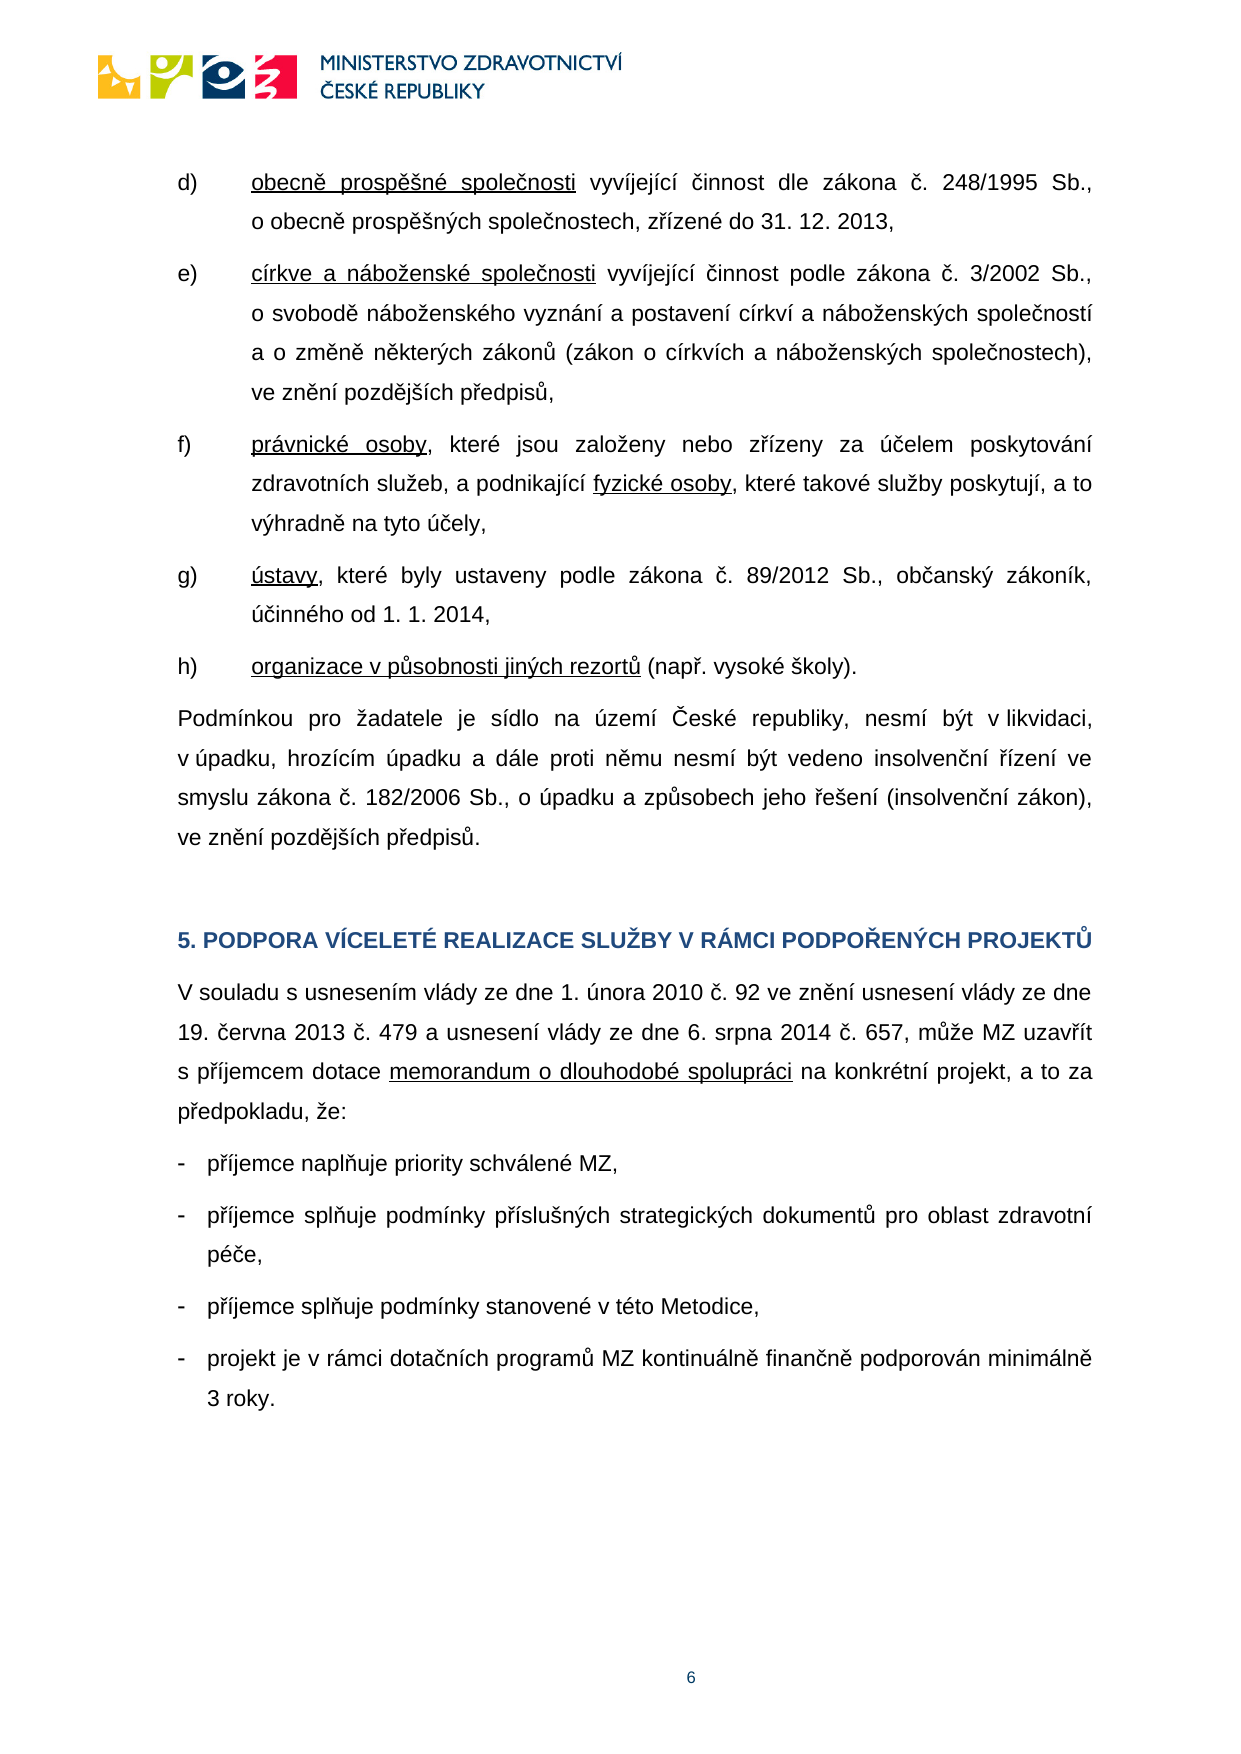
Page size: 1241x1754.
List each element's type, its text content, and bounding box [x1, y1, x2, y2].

text 5. PODPORA VÍCELETÉ REALIZACE SLUŽBY V RÁMCI PODPOŘENÝCH PROJEKTŮ [177, 927, 1093, 954]
text g) ústavy, které byly ustaveny podle zákona č. 89/2012 Sb., občanský zákoník, účinného od 1. 1. 2014, [177, 562, 1093, 627]
text d) obecně prospěšné společnosti vyvíjející činnost dle zákona č. 248/1995 Sb., o obecně prospěšných společnostech, zřízené do 31. 12. 2013, [177, 169, 1093, 234]
text f) právnické osoby, které jsou založeny nebo zřízeny za účelem poskytování zdravotních služeb, a podnikající fyzické osoby, které takové služby poskytují, a to výhradně na tyto účely, [177, 431, 1093, 536]
picture [98, 51, 622, 99]
text h) organizace v působnosti jiných rezortů (např. vysoké školy). [177, 653, 1093, 679]
list projekt je v rámci dotačních programů MZ kontinuálně finančně podporován minimálně 3 roky. [177, 1345, 1093, 1411]
text Podmínkou pro žadatele je sídlo na území České republiky, nesmí být v likvidaci, v úpadku, hrozícím úpadku a dále proti němu nesmí být vedeno insolvenční řízení ve smyslu zákona č. 182/2006 Sb., o úpadku a způsobech jeho řešení (insolvenční zákon), ve znění pozdějších předpisů. [177, 705, 1093, 850]
text V souladu s usnesením vlády ze dne 1. února 2010 č. 92 ve znění usnesení vlády ze dne 19. června 2013 č. 479 a usnesení vlády ze dne 6. srpna 2014 č. 657, může MZ uzavřít s příjemcem dotace memorandum o dlouhodobé spolupráci na konkrétní projekt, a to za předpokladu, že: [177, 979, 1093, 1124]
list příjemce splňuje podmínky stanovené v této Metodice, [177, 1293, 1093, 1319]
list příjemce splňuje podmínky příslušných strategických dokumentů pro oblast zdravotní péče, [177, 1202, 1093, 1268]
list příjemce naplňuje priority schválené MZ, [177, 1150, 1093, 1176]
text e) církve a náboženské společnosti vyvíjející činnost podle zákona č. 3/2002 Sb., o svobodě náboženského vyznání a postavení církví a náboženských společností a o změně některých zákonů (zákon o církvích a náboženských společnostech), ve znění pozdějších předpisů, [177, 260, 1093, 405]
